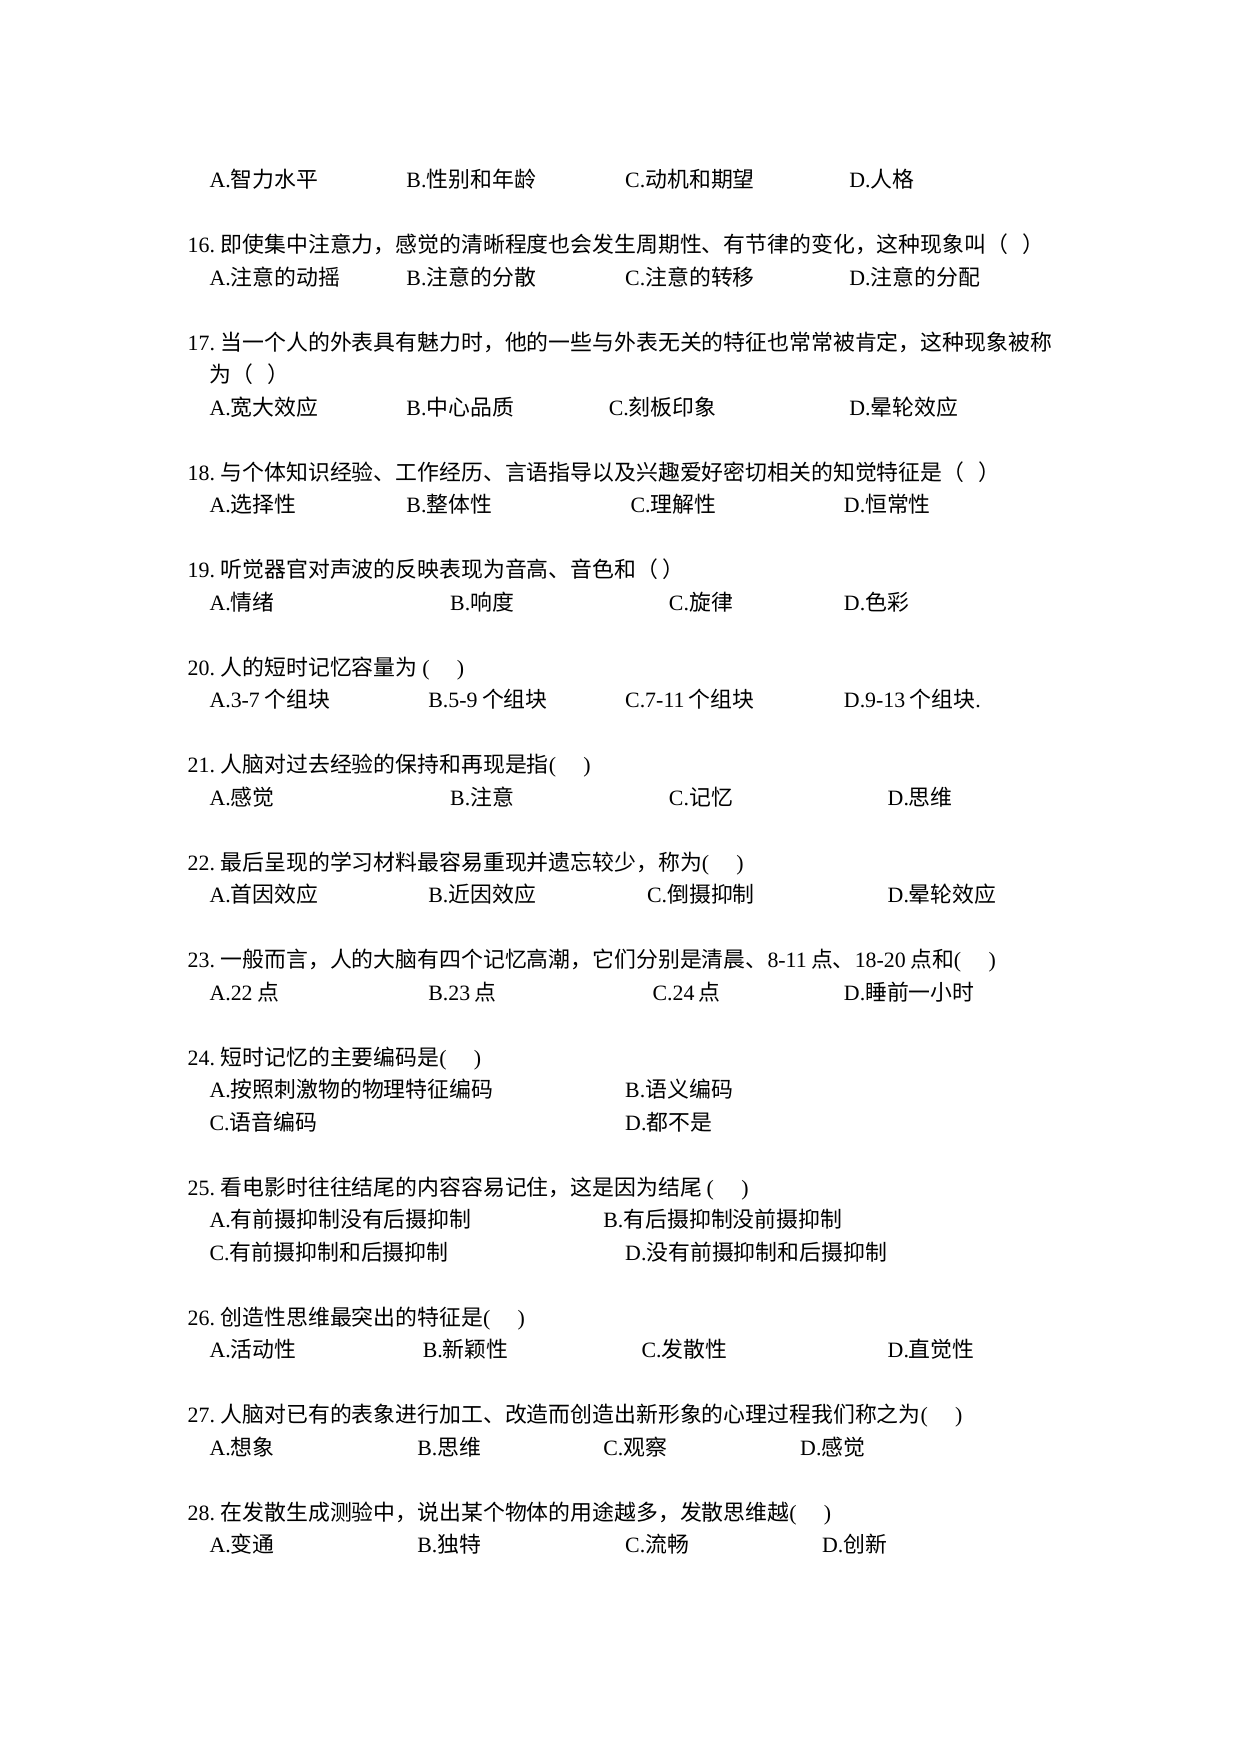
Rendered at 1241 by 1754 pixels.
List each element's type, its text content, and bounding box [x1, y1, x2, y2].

text 23. 一般而言，人的大脑有四个记忆高潮，它们分别是清晨、8-11点、18-20点和( ) A.22点 B.23点 C.24点 D.睡前一小时 [187, 942, 1053, 1039]
text 26. 创造性思维最突出的特征是( ) A.活动性 B.新颖性 C.发散性 D.直觉性 [187, 1299, 1053, 1397]
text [187, 162, 1053, 227]
text 24. 短时记忆的主要编码是( ) A.按照刺激物的物理特征编码 B.语义编码 C.语音编码 D.都不是 [187, 1039, 1053, 1169]
text 18. 与个体知识经验、工作经历、言语指导以及兴趣爱好密切相关的知觉特征是（ ） A.选择性 B.整体性 C.理解性 D.恒常性 [187, 454, 1053, 552]
text 16. 即使集中注意力，感觉的清晰程度也会发生周期性、有节律的变化，这种现象叫（ ） A.注意的动摇 B.注意的分散 C.注意的转移 D.注意的分配 [187, 227, 1053, 324]
text 28. 在发散生成测验中，说出某个物体的用途越多，发散思维越( ) A.变通 B.独特 C.流畅 D.创新 [187, 1494, 1053, 1592]
text 20. 人的短时记忆容量为 ( ) A.3-7个组块 B.5-9个组块 C.7-11个组块 D.9-13个组块. [187, 649, 1053, 747]
text 19. 听觉器官对声波的反映表现为音高、音色和（ ） A.情绪 B.响度 C.旋律 D.色彩 [187, 552, 1053, 649]
text 21. 人脑对过去经验的保持和再现是指( ) A.感觉 B.注意 C.记忆 D.思维 [187, 747, 1053, 812]
text 25. 看电影时往往结尾的内容容易记住，这是因为结尾 ( ) A.有前摄抑制没有后摄抑制 B.有后摄抑制没前摄抑制 C.有前摄抑制和后摄抑制 D.没有前摄抑制和后摄抑制 [187, 1169, 1053, 1299]
text 17. 当一个人的外表具有魅力时，他的一些与外表无关的特征也常常被肯定，这种现象被称为（ ） A.宽大效应 B.中心品质 C.刻板印象 D.晕轮效应 [187, 324, 1053, 454]
text 22. 最后呈现的学习材料最容易重现并遗忘较少，称为( ) A.首因效应 B.近因效应 C.倒摄抑制 D.晕轮效应 [187, 844, 1053, 942]
text 27. 人脑对已有的表象进行加工、改造而创造出新形象的心理过程我们称之为( ) A.想象 B.思维 C.观察 D.感觉 [187, 1397, 1053, 1494]
